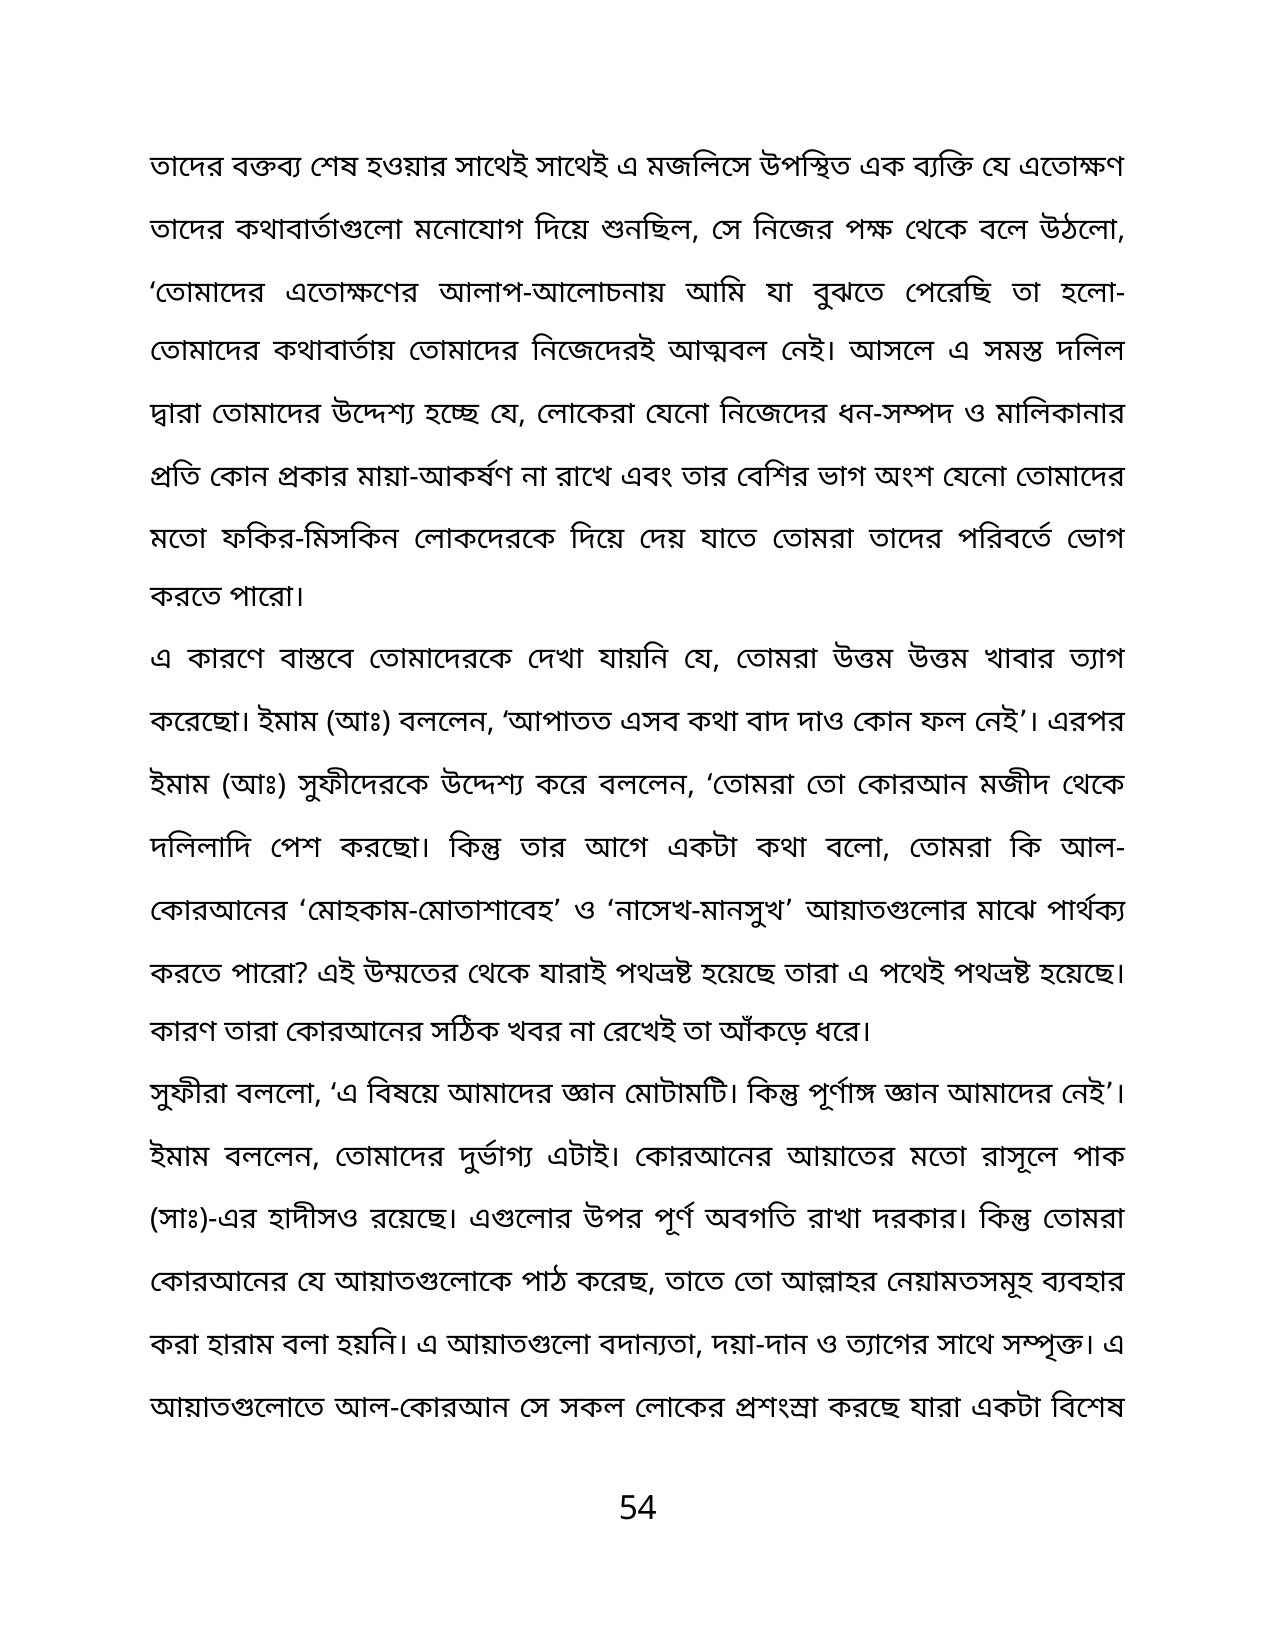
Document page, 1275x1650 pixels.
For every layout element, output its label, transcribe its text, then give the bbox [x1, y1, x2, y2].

text তাদের বক্তব্য শেষ হওয়ার সাথেই সাথেই এ মজলিসে উপস্থিত এক ব্যক্তি যে এতোক্ষণ তাদের কথাবার্তাগুলো মনোযোগ দিয়ে শুনছিল, সে নিজের পক্ষ থেকে বলে উঠলো, ‘তোমাদের এতোক্ষণের আলাপ-আলোচনায় আমি যা বুঝতে পেরেছি তা হলো-তোমাদের কথাবার্তায় তোমাদের নিজেদেরই আত্মবল নেই। আসলে এ সমস্ত দলিল দ্বারা তোমাদের উদ্দেশ্য হচ্ছে যে, লোকেরা যেনো নিজেদের ধন-সম্পদ ও মালিকানার প্রতি কোন প্রকার মায়া-আকর্ষণ না রাখে এবং তার বেশির ভাগ অংশ যেনো তোমাদের মতো ফকির-মিসকিন লোকদেরকে দিয়ে দেয় যাতে তোমরা তাদের পরিবর্তে ভোগ করতে পারো। [150, 150, 1125, 618]
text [150, 1072, 1125, 1429]
text এ কারণে বাস্তবে তোমাদেরকে দেখা যায়নি যে, তোমরা উত্তম উত্তম খাবার ত্যাগ করেছো। ইমাম (আঃ) বললেন, ‘আপাতত এসব কথা বাদ দাও কোন ফল নেই’। এরপর ইমাম (আঃ) সুফীদেরকে উদ্দেশ্য করে বললেন, ‘তোমরা তো কোরআন মজীদ থেকে দলিলাদি পেশ করছো। কিন্তু তার আগে একটা কথা বলো, তোমরা কি আল-কোরআনের ‘মোহকাম-মোতাশাবেহ’ ও ‘নাসেখ-মানসুখ’ আয়াতগুলোর মাঝে পার্থক্য করতে পারো? এই উম্মতের থেকে যারাই পথভ্রষ্ট হয়েছে তারা এ পথেই পথভ্রষ্ট হয়েছে। কারণ তারা কোরআনের সঠিক খবর না রেখেই তা আঁকড়ে ধরে। [150, 638, 1125, 1053]
